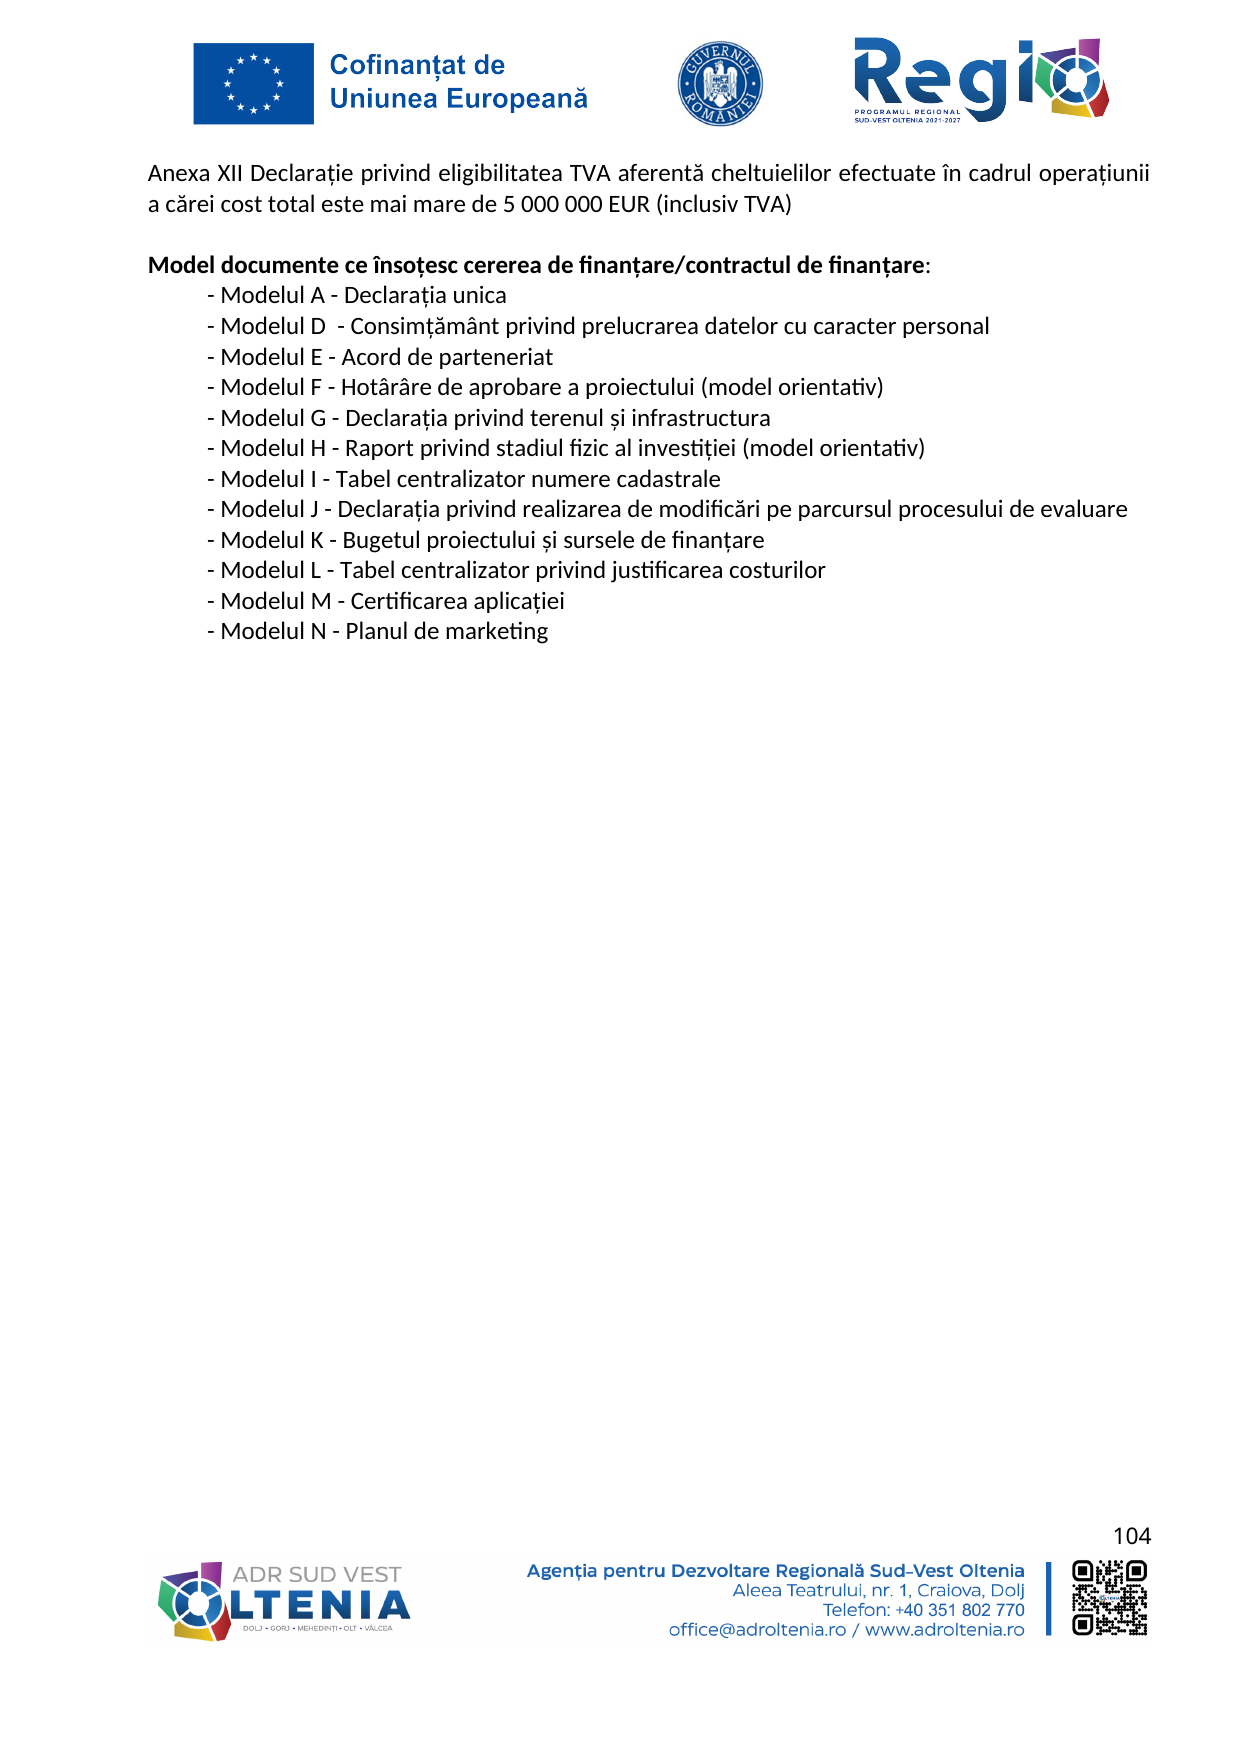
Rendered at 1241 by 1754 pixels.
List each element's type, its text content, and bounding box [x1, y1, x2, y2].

picture [852, 36, 1111, 126]
text - Modelul N - Planul de marketing [207, 615, 1152, 646]
text Anexa XII Declarație privind eligibilitatea TVA aferentă cheltuielilor efectuate în cadrul operaţiunii a cărei cost total este mai mare de 5 000 000 EUR (inclusiv TVA) [148, 157, 1152, 218]
text - Modelul A - Declarația unica [207, 279, 1152, 310]
text - Modelul E - Acord de parteneriat [148, 341, 1152, 371]
picture [188, 38, 590, 128]
picture [674, 39, 768, 128]
text - Modelul H - Raport privind stadiul fizic al investiţiei (model orientativ) [207, 432, 1152, 463]
text - Modelul I - Tabel centralizator numere cadastrale [207, 463, 1152, 493]
text - Modelul G - Declaraţia privind terenul și infrastructura [207, 402, 1152, 432]
text - Modelul F - Hotârâre de aprobare a proiectului (model orientativ) [207, 371, 1152, 402]
text - Modelul M - Certificarea aplicaţiei [207, 585, 1152, 615]
text - Modelul D - Consimțământ privind prelucrarea datelor cu caracter personal [207, 310, 1152, 341]
picture [148, 1551, 1152, 1648]
text - Modelul L - Tabel centralizator privind justificarea costurilor [207, 554, 1152, 585]
text - Modelul J - Declaraţia privind realizarea de modificări pe parcursul procesului de evaluare [207, 493, 1152, 524]
text Model documente ce însoțesc cererea de finanțare/contractul de finanţare: [148, 249, 1152, 279]
text - Modelul K - Bugetul proiectului și sursele de finanţare [207, 524, 1152, 554]
